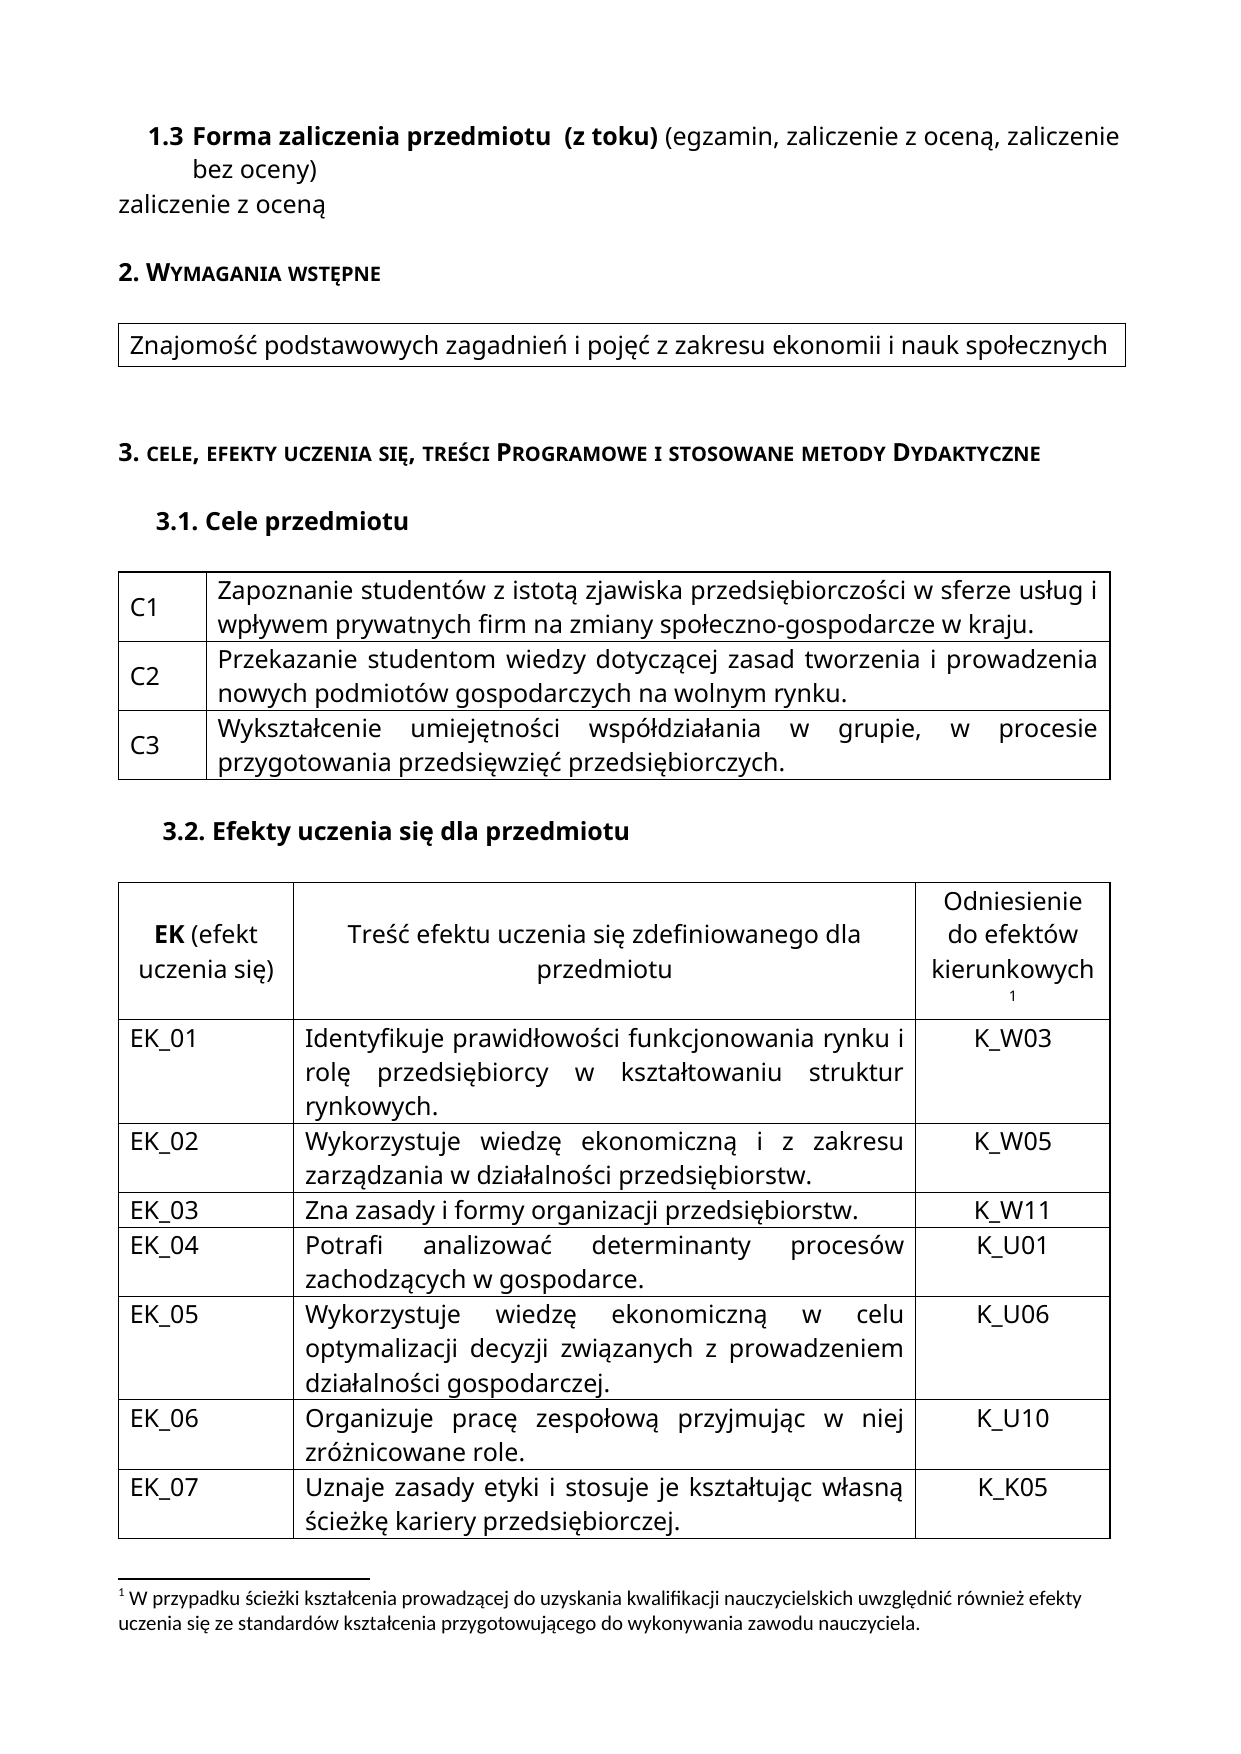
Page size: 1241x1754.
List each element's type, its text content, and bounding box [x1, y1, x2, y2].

text 3. cele, efekty uczenia się, treści Programowe i stosowane metody Dydaktyczne [118, 435, 1122, 469]
text 3.1. Cele przedmiotu [156, 503, 1122, 537]
table_cell EK_01 [119, 1020, 293, 1123]
table_cell K_U06 [916, 1297, 1109, 1399]
text 2. Wymagania wstępne [118, 254, 1122, 288]
table_cell K_U10 [916, 1400, 1109, 1468]
table_header EK (efekt uczenia się) [119, 883, 293, 1019]
table_cell Wykorzystuje wiedzę ekonomiczną i z zakresu zarządzania w działalności przedsiębiorstw. [294, 1124, 915, 1192]
table_cell EK_06 [119, 1400, 293, 1468]
text 1.3 Forma zaliczenia przedmiotu (z toku) (egzamin, zaliczenie z oceną, zaliczenie bez oceny) [148, 118, 1122, 186]
table_cell Identyfikuje prawidłowości funkcjonowania rynku i rolę przedsiębiorcy w kształtowaniu struktur rynkowych. [294, 1020, 915, 1123]
table_header Zapoznanie studentów z istotą zjawiska przedsiębiorczości w sferze usług i wpływem prywatnych firm na zmiany społeczno-gospodarcze w kraju. [207, 573, 1109, 641]
text 3.2. Efekty uczenia się dla przedmiotu [162, 814, 1122, 848]
table_cell Organizuje pracę zespołową przyjmując w niej zróżnicowane role. [294, 1400, 915, 1468]
table_cell Uznaje zasady etyki i stosuje je kształtując własną ścieżkę kariery przedsiębiorczej. [294, 1470, 915, 1538]
table_cell K_W11 [916, 1193, 1109, 1227]
table_header Znajomość podstawowych zagadnień i pojęć z zakresu ekonomii i nauk społecznych [119, 324, 1125, 366]
table_cell Wykorzystuje wiedzę ekonomiczną w celu optymalizacji decyzji związanych z prowadzeniem działalności gospodarczej. [294, 1297, 915, 1399]
table_cell EK_07 [119, 1470, 293, 1538]
table_cell K_U01 [916, 1228, 1109, 1296]
table_header Odniesienie do efektów kierunkowych [916, 883, 1109, 1019]
table_cell EK_03 [119, 1193, 293, 1227]
table_cell Potrafi analizować determinanty procesów zachodzących w gospodarce. [294, 1228, 915, 1296]
table_header C1 [119, 573, 206, 641]
table_cell C2 [119, 642, 206, 710]
table_cell Przekazanie studentom wiedzy dotyczącej zasad tworzenia i prowadzenia nowych podmiotów gospodarczych na wolnym rynku. [207, 642, 1109, 710]
table_cell K_W05 [916, 1124, 1109, 1192]
table_cell EK_04 [119, 1228, 293, 1296]
table_cell Zna zasady i formy organizacji przedsiębiorstw. [294, 1193, 915, 1227]
table_cell EK_05 [119, 1297, 293, 1399]
table_cell EK_02 [119, 1124, 293, 1192]
table_header Treść efektu uczenia się zdefiniowanego dla przedmiotu [294, 883, 915, 1019]
table_cell Wykształcenie umiejętności współdziałania w grupie, w procesie przygotowania przedsięwzięć przedsiębiorczych. [207, 711, 1109, 779]
table_cell K_W03 [916, 1020, 1109, 1123]
text zaliczenie z oceną [118, 186, 1122, 220]
table_cell C3 [119, 711, 206, 779]
table_cell K_K05 [916, 1470, 1109, 1538]
